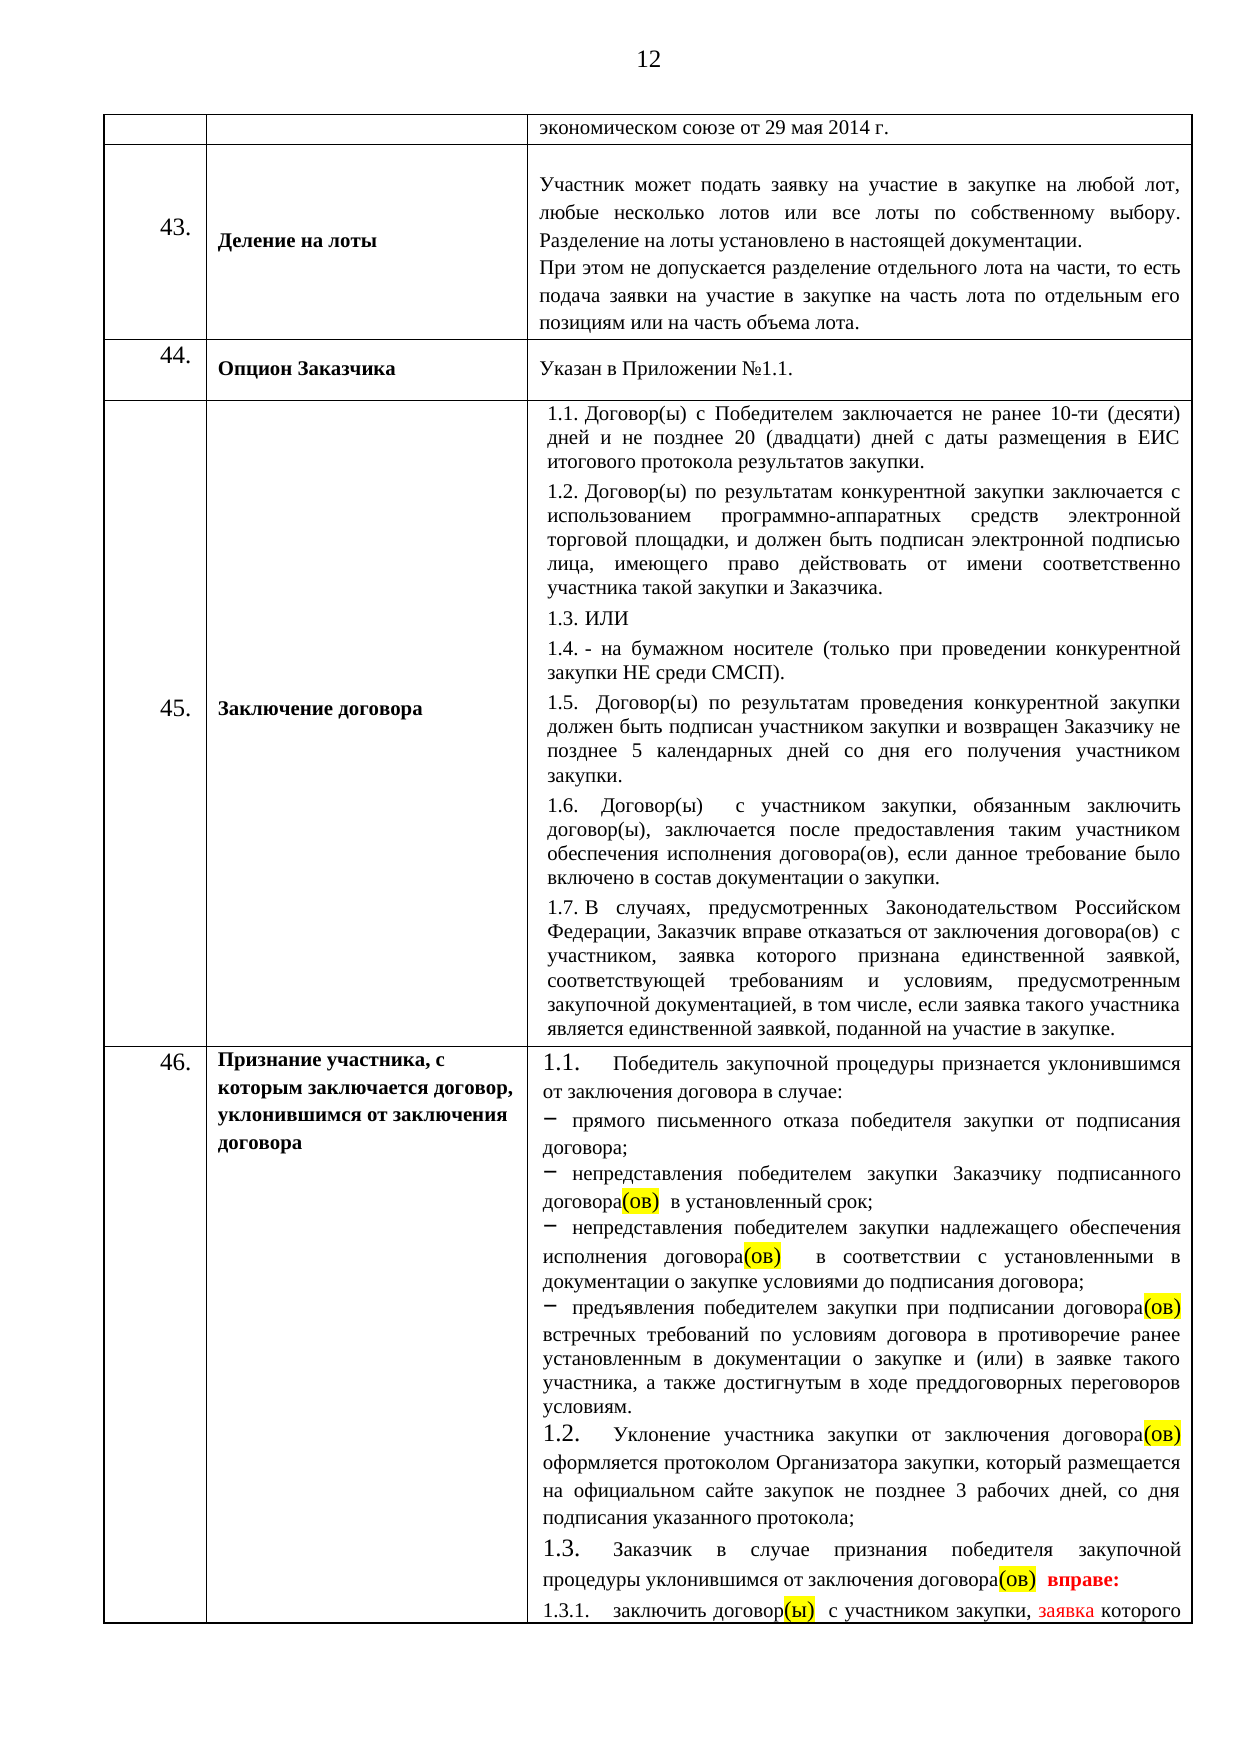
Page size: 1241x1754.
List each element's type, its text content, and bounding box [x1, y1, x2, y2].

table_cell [207, 1047, 527, 1622]
table_cell Договор(ы) с Победителем заключается не ранее 10-ти (десяти) дней и не позднее 20 (двадцати) дней с даты размещения в ЕИС итогового протокола результатов закупки. Договор(ы) по результатам конкурентной закупки заключается с использованием программно-аппаратных средств электронной торговой площадки, и должен быть подписан электронной подписью лица, имеющего право действовать от имени соответственно участника такой закупки и Заказчика. ИЛИ - на бумажном носителе (только при проведении конкурентной закупки НЕ среди СМСП). Договор(ы) по результатам проведения конкурентной закупки должен быть подписан участником закупки и возвращен Заказчику не позднее 5 календарных дней со дня его получения участником закупки. Договор(ы) с участником закупки, обязанным заключить договор(ы), заключается после предоставления таким участником обеспечения исполнения договора(ов), если данное требование было включено в состав документации о закупки. В случаях, предусмотренных Законодательством Российском Федерации, Заказчик вправе отказаться от заключения договора(ов) с участником, заявка которого признана единственной заявкой, соответствующей требованиям и условиям, предусмотренным закупочной документацией, в том числе, если заявка такого участника является единственной заявкой, поданной на участие в закупке. [528, 401, 1191, 1046]
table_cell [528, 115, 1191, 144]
table_cell [105, 1047, 206, 1622]
table_cell Участник может подать заявку на участие в закупке на любой лот, любые несколько лотов или все лоты по собственному выбору. Разделение на лоты установлено в настоящей документации. При этом не допускается разделение отдельного лота на части, то есть подача заявки на участие в закупке на часть лота по отдельным его позициям или на часть объема лота. [528, 145, 1191, 339]
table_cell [528, 1047, 1191, 1622]
table_cell [105, 115, 206, 144]
table_cell [105, 145, 206, 339]
table_cell Деление на лоты [207, 145, 527, 339]
table_cell Указан в Приложении №1.1. [528, 340, 1191, 399]
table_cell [207, 115, 527, 144]
table_cell Заключение договора [207, 401, 527, 1046]
table_cell [105, 401, 206, 1046]
table_cell Опцион Заказчика [207, 340, 527, 399]
table_cell [105, 340, 206, 399]
